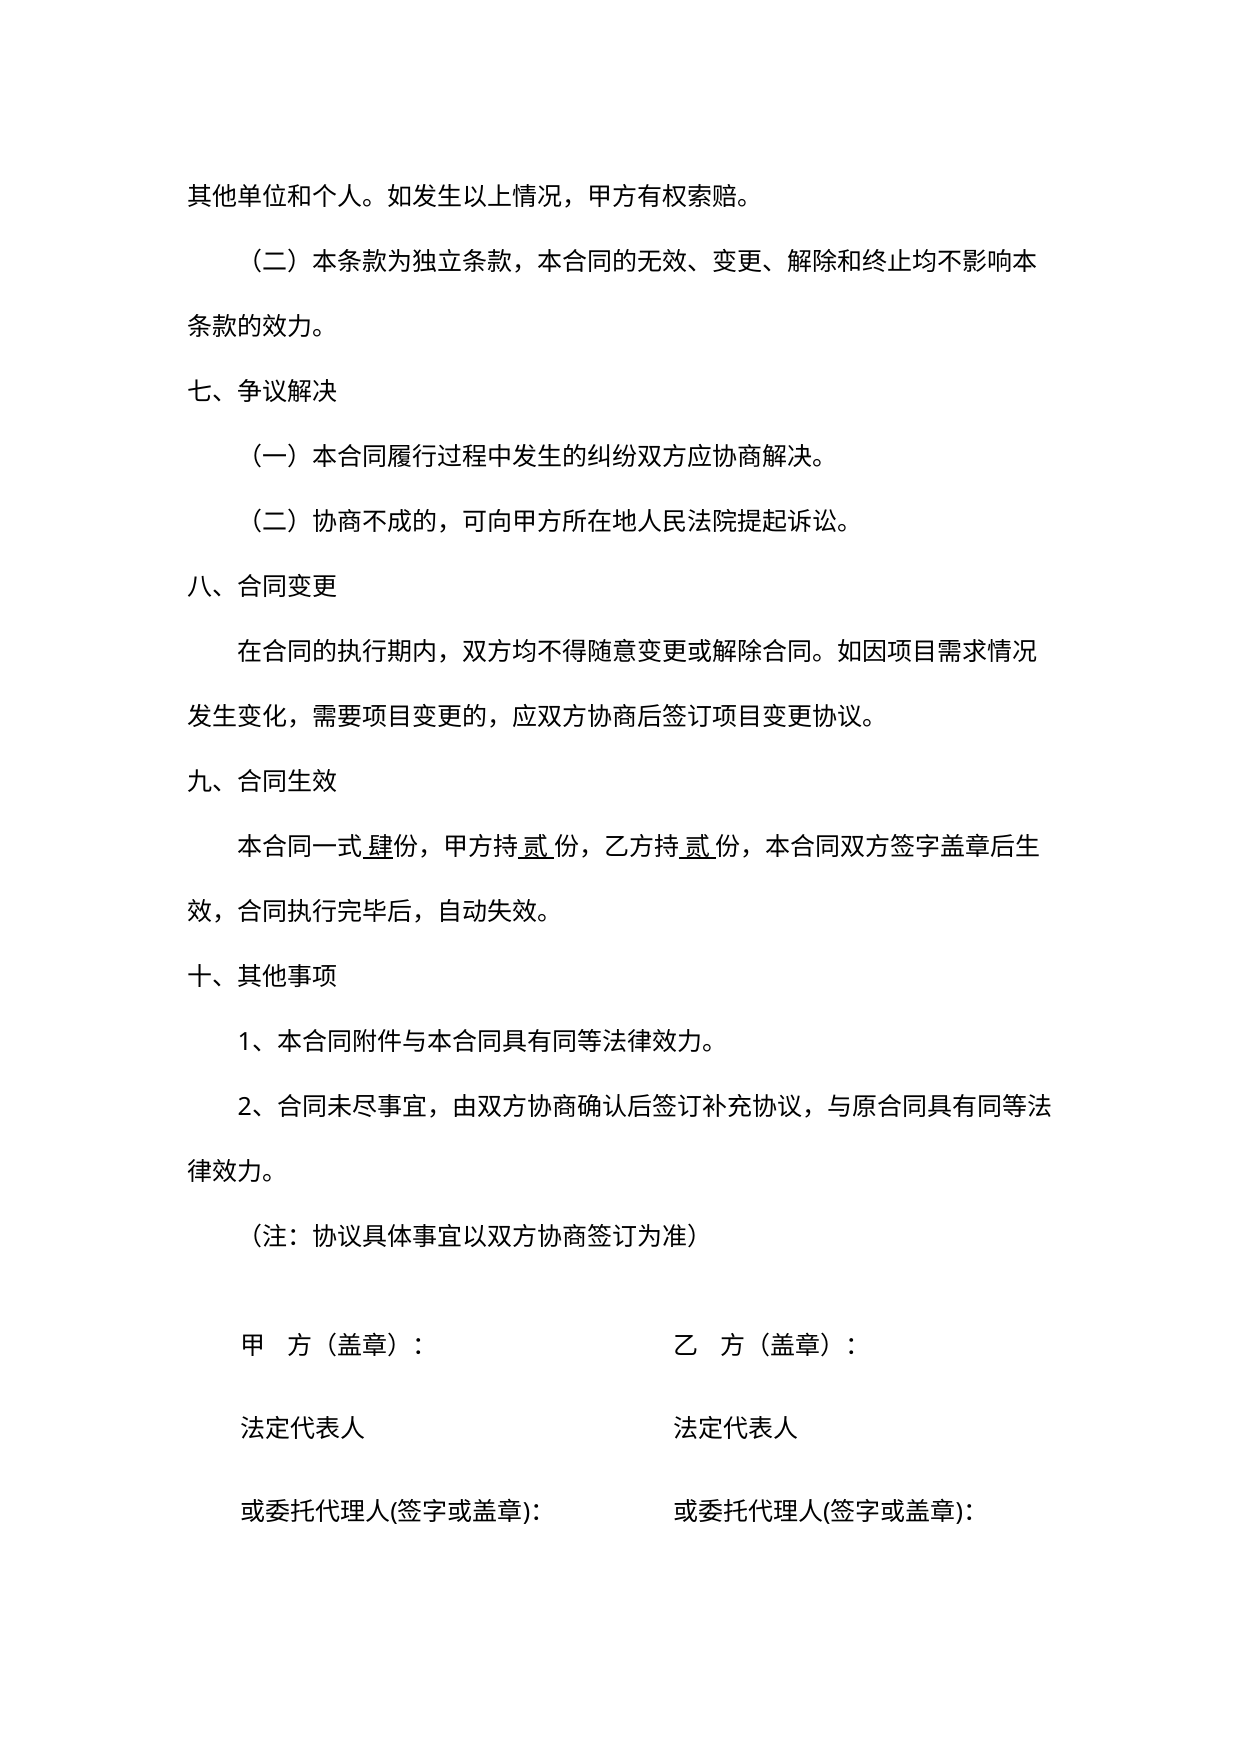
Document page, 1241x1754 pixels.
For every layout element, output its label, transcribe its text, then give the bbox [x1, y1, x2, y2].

text 八、合同变更 [187, 552, 1053, 617]
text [187, 162, 1053, 227]
text 七、争议解决 [187, 357, 1053, 422]
text （注：协议具体事宜以双方协商签订为准） [187, 1202, 1053, 1267]
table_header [179, 1300, 611, 1592]
text （二）本条款为独立条款，本合同的无效、变更、解除和终止均不影响本条款的效力。 [187, 227, 1053, 357]
text 本合同一式 肆份，甲方持 贰 份，乙方持 贰 份，本合同双方签字盖章后生效，合同执行完毕后，自动失效。 [187, 812, 1053, 942]
text （二）协商不成的，可向甲方所在地人民法院提起诉讼。 [187, 487, 1053, 552]
text 在合同的执行期内，双方均不得随意变更或解除合同。如因项目需求情况发生变化，需要项目变更的，应双方协商后签订项目变更协议。 [187, 617, 1053, 747]
text 十、其他事项 [187, 942, 1053, 1007]
text 九、合同生效 [187, 747, 1053, 812]
text （一）本合同履行过程中发生的纠纷双方应协商解决。 [187, 422, 1053, 487]
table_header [611, 1300, 1062, 1592]
text 1、本合同附件与本合同具有同等法律效力。 [187, 1007, 1053, 1072]
text 2、合同未尽事宜，由双方协商确认后签订补充协议，与原合同具有同等法律效力。 [187, 1072, 1053, 1202]
